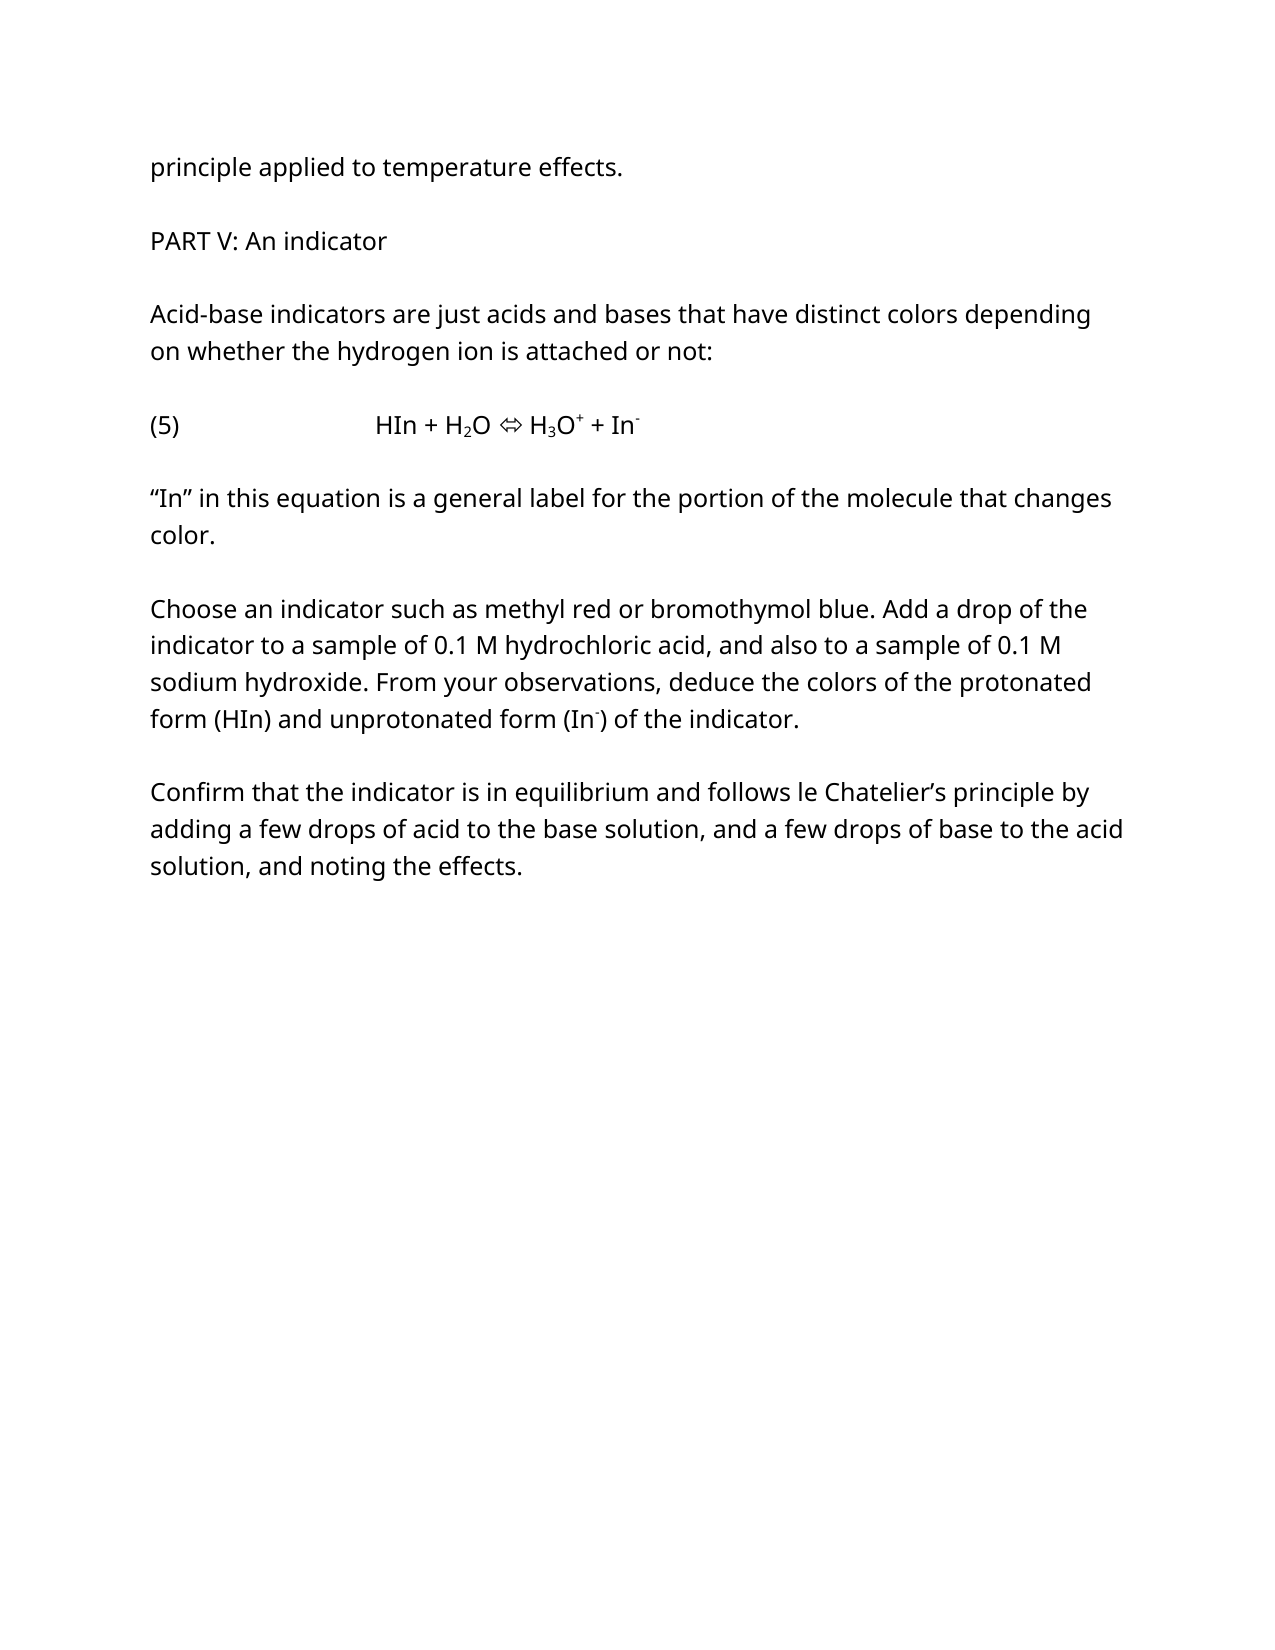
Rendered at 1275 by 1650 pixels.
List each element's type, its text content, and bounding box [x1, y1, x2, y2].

text PART V: An indicator [150, 223, 1125, 258]
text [150, 150, 1125, 184]
text “In” in this equation is a general label for the portion of the molecule that changes color. [150, 481, 1125, 552]
text Choose an indicator such as methyl red or bromothymol blue. Add a drop of the indicator to a sample of 0.1 M hydrochloric acid, and also to a sample of 0.1 M sodium hydroxide. From your observations, deduce the colors of the protonated form (HIn) and unprotonated form (In-) of the indicator. [150, 591, 1125, 736]
text (5) HIn + H2O H3O+ + In- [150, 407, 1125, 441]
text Acid-base indicators are just acids and bases that have distinct colors depending on whether the hydrogen ion is attached or not: [150, 297, 1125, 368]
text Confirm that the indicator is in equilibrium and follows le Chatelier’s principle by adding a few drops of acid to the base solution, and a few drops of base to the acid solution, and noting the effects. [150, 775, 1125, 883]
